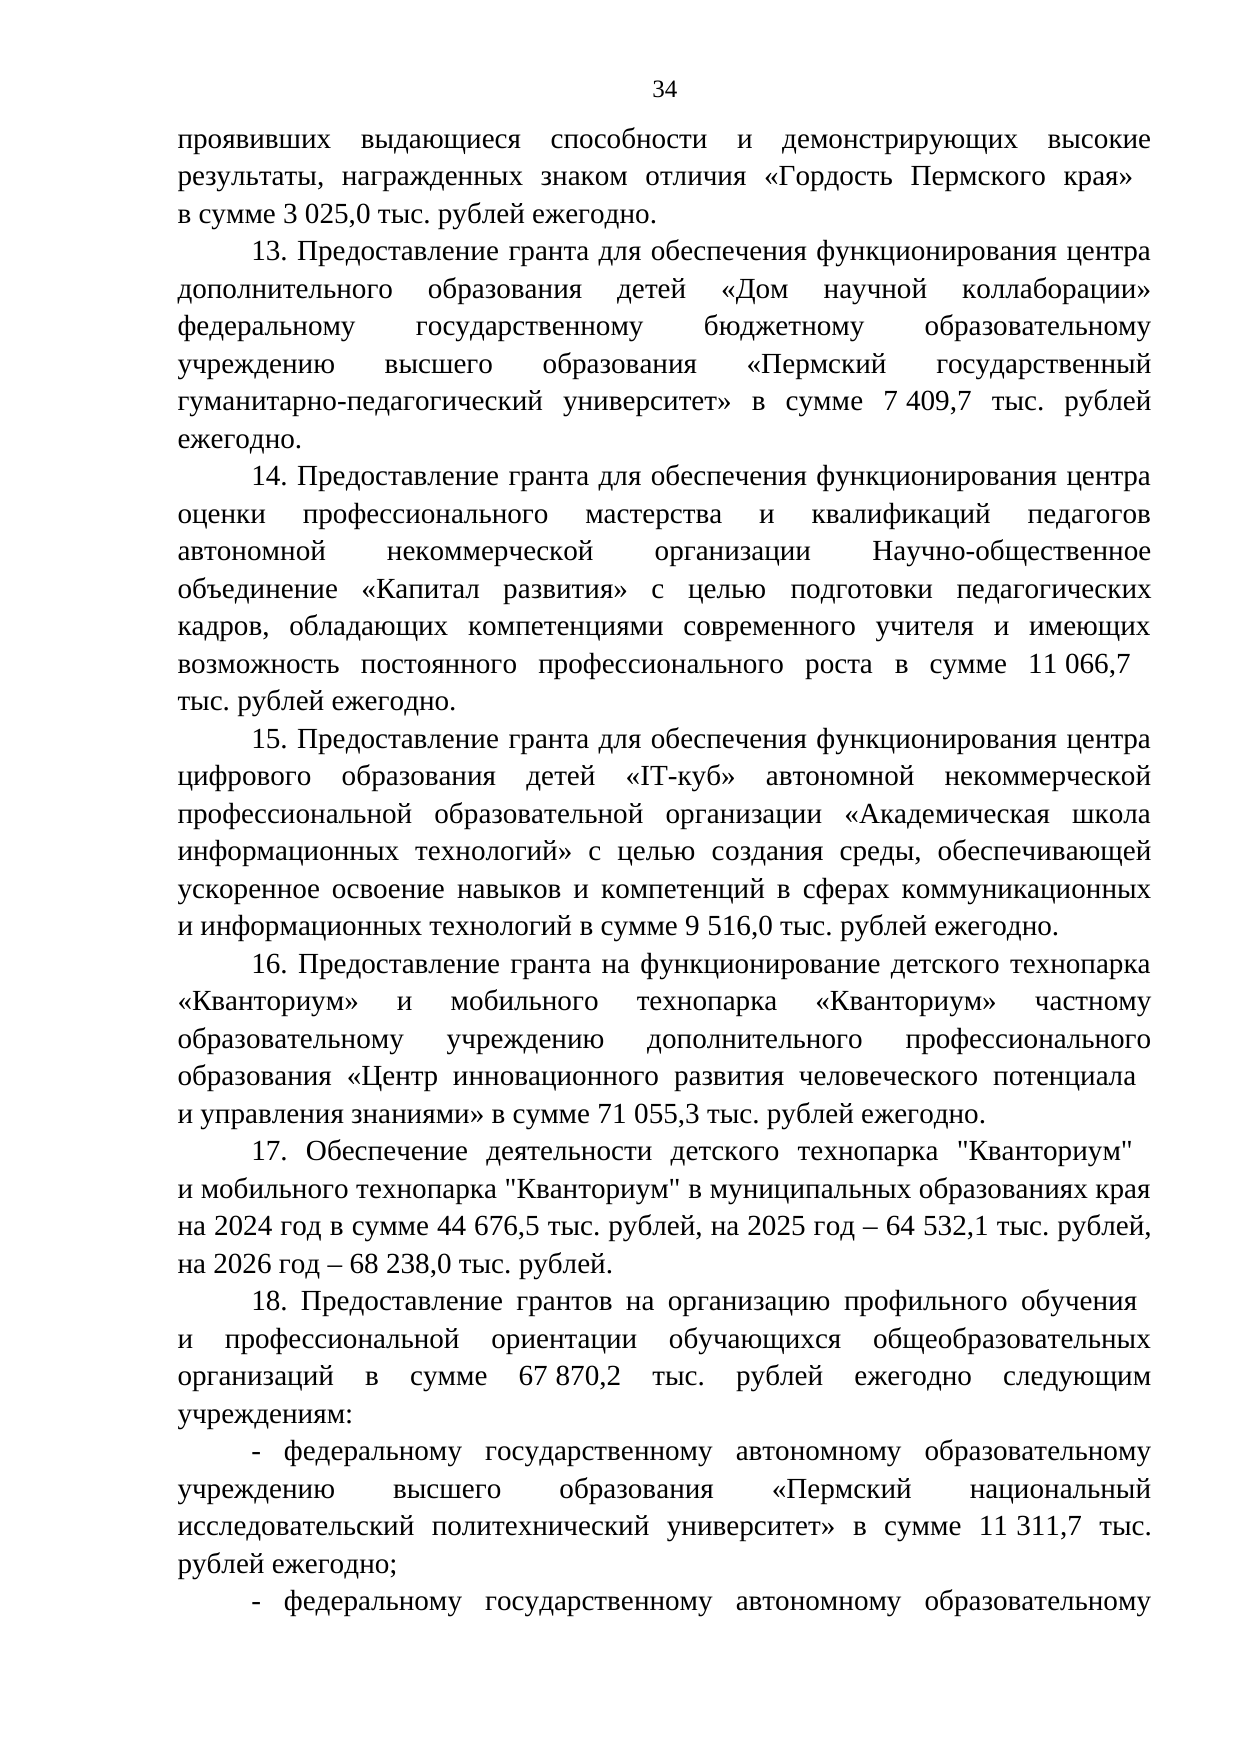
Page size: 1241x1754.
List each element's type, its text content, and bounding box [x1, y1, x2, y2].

text 17. Обеспечение деятельности детского технопарка "Кванториум" и мобильного технопарка "Кванториум" в муниципальных образованиях края на 2024 год в сумме 44 676,5 тыс. рублей, на 2025 год – 64 532,1 тыс. рублей, на 2026 год – 68 238,0 тыс. рублей. [177, 1131, 1152, 1281]
text 18. Предоставление грантов на организацию профильного обучения и профессиональной ориентации обучающихся общеобразовательных организаций в сумме 67 870,2 тыс. рублей ежегодно следующим учреждениям: [177, 1281, 1152, 1431]
text 16. Предоставление гранта на функционирование детского технопарка «Кванториум» и мобильного технопарка «Кванториум» частному образовательному учреждению дополнительного профессионального образования «Центр инновационного развития человеческого потенциала и управления знаниями» в сумме 71 055,3 тыс. рублей ежегодно. [177, 943, 1152, 1131]
text 14. Предоставление гранта для обеспечения функционирования центра оценки профессионального мастерства и квалификаций педагогов автономной некоммерческой организации Научно-общественное объединение «Капитал развития» с целью подготовки педагогических кадров, обладающих компетенциями современного учителя и имеющих возможность постоянного профессионального роста в сумме 11 066,7 тыс. рублей ежегодно. [177, 456, 1152, 718]
text 15. Предоставление гранта для обеспечения функционирования центра цифрового образования детей «IT-куб» автономной некоммерческой профессиональной образовательной организации «Академическая школа информационных технологий» с целью создания среды, обеспечивающей ускоренное освоение навыков и компетенций в сферах коммуникационных и информационных технологий в сумме 9 516,0 тыс. рублей ежегодно. [177, 718, 1152, 943]
text 13. Предоставление гранта для обеспечения функционирования центра дополнительного образования детей «Дом научной коллаборации» федеральному государственному бюджетному образовательному учреждению высшего образования «Пермский государственный гуманитарно-педагогический университет» в сумме 7 409,7 тыс. рублей ежегодно. [177, 231, 1152, 456]
text - федеральному государственному автономному образовательному учреждению высшего образования «Пермский национальный исследовательский политехнический университет» в сумме 11 311,7 тыс. рублей ежегодно; [177, 1431, 1152, 1581]
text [177, 1581, 1152, 1618]
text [177, 118, 1152, 231]
